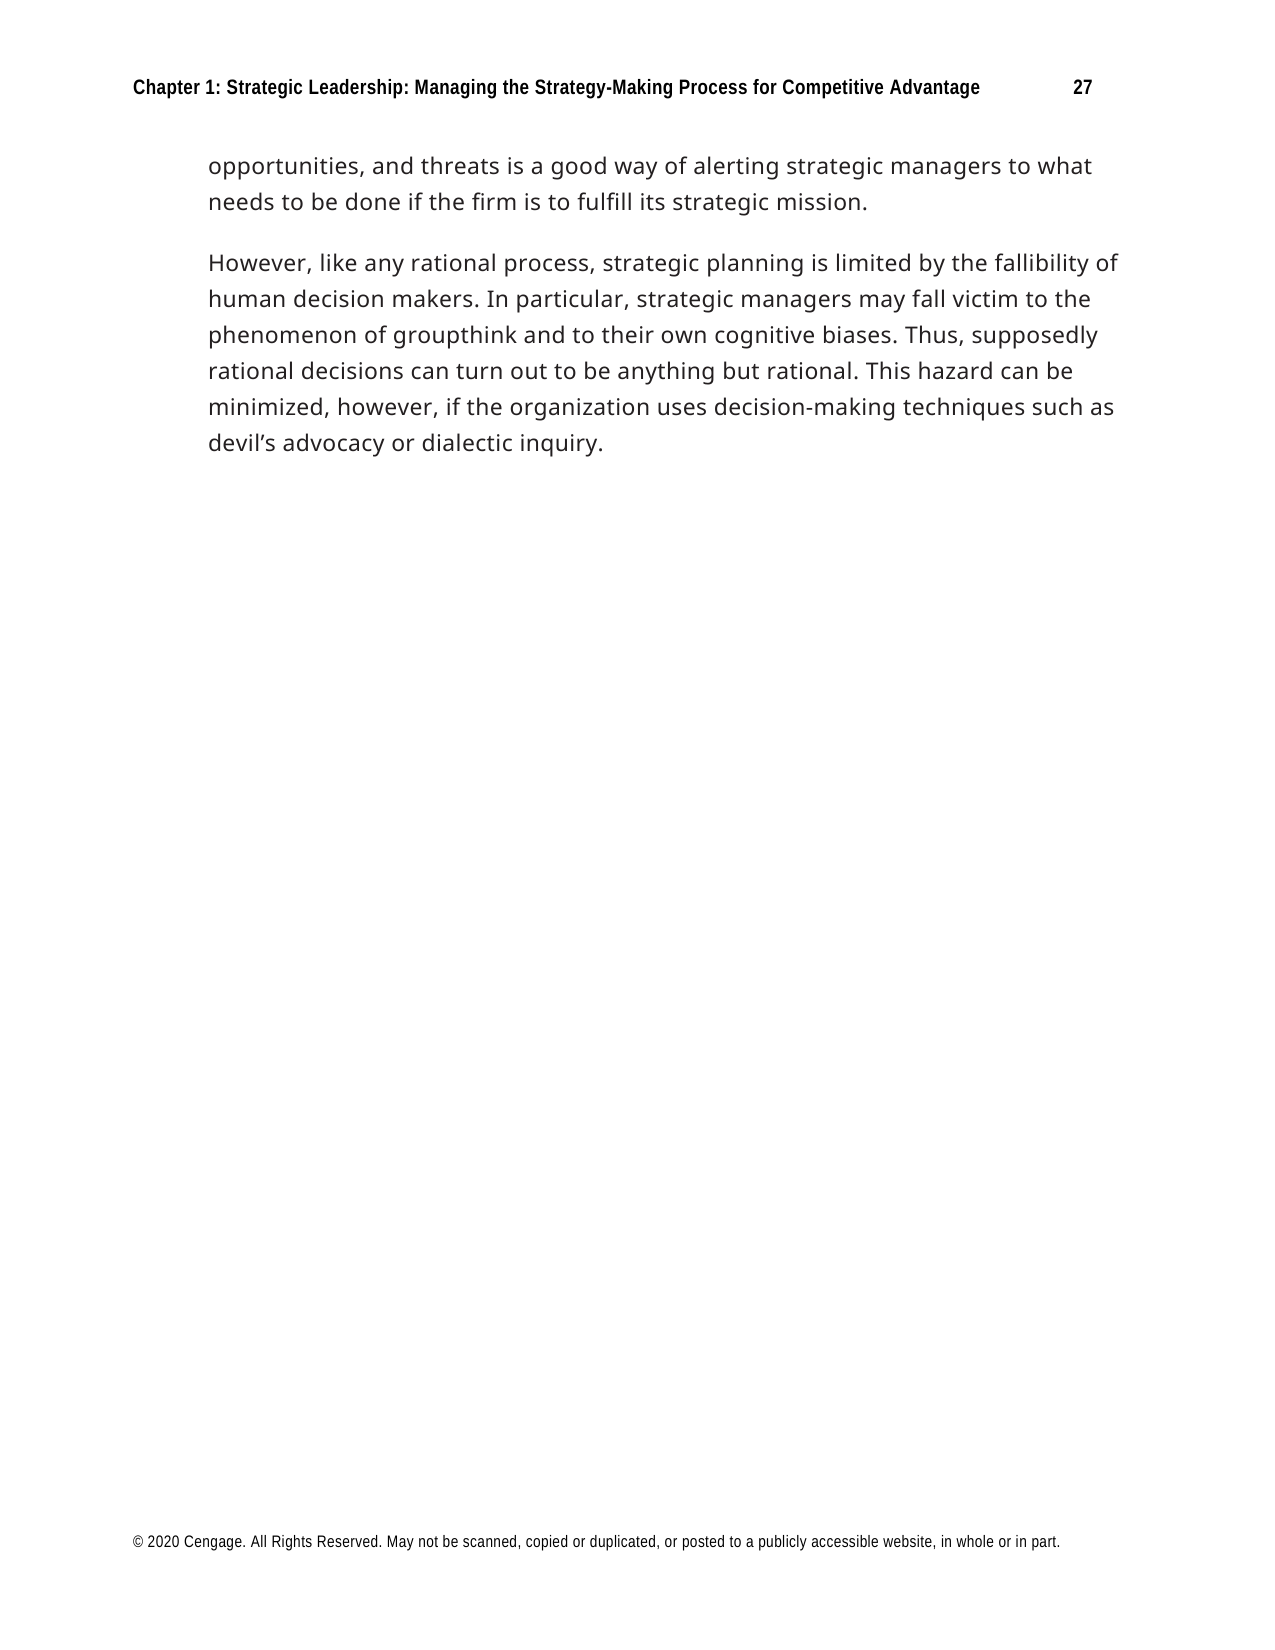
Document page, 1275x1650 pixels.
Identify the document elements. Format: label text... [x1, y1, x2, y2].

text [208, 150, 1143, 217]
text However, like any rational process, strategic planning is limited by the fallibility of human decision makers. In particular, strategic managers may fall victim to the phenomenon of groupthink and to their own cognitive biases. Thus, supposedly rational decisions can turn out to be anything but rational. This hazard can be minimized, however, if the organization uses decision-making techniques such as devil’s advocacy or dialectic inquiry. [208, 247, 1143, 458]
